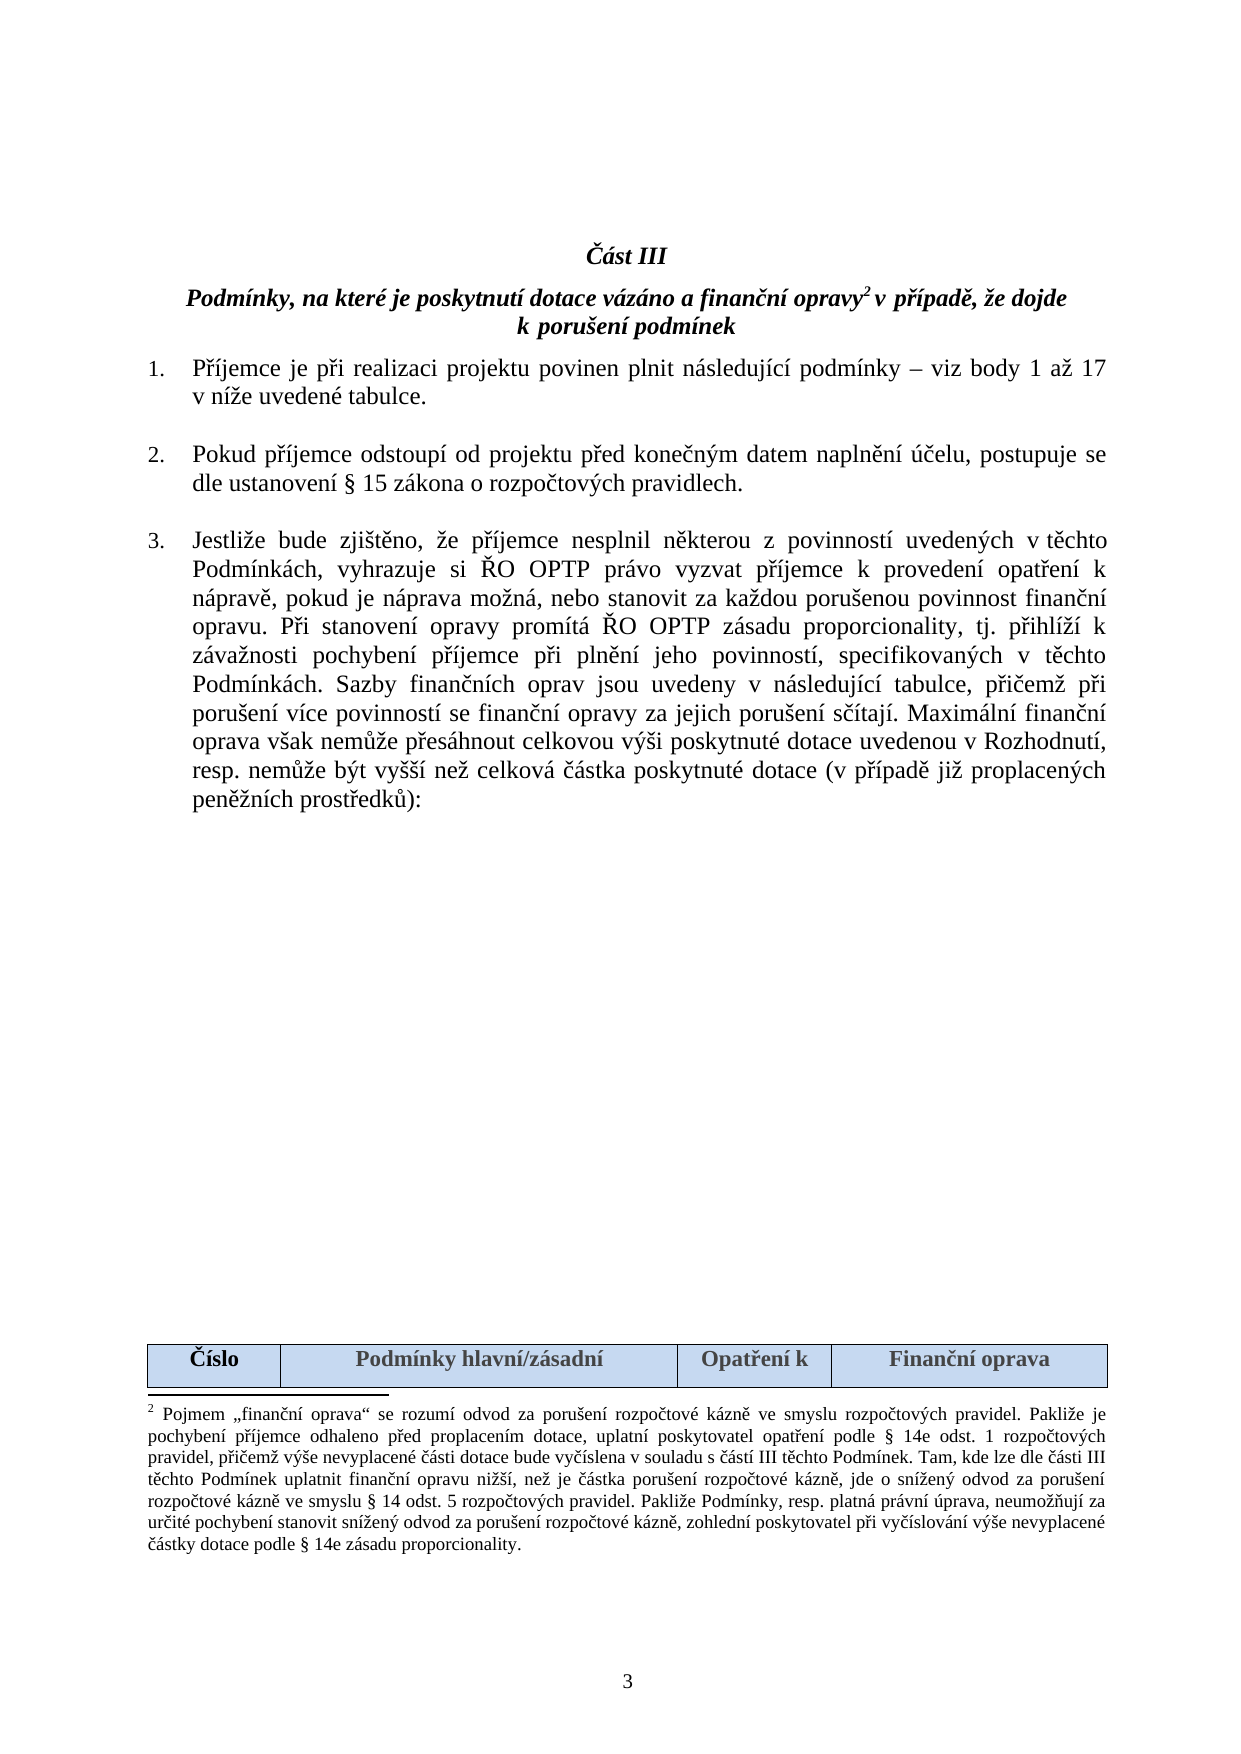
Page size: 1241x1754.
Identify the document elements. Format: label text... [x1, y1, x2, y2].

subtitle Podmínky, na které je poskytnutí dotace vázáno a finanční opravy v případě, že dojde k porušení podmínek [148, 283, 1107, 340]
list Jestliže bude zjištěno, že příjemce nesplnil některou z povinností uvedených v těchto Podmínkách, vyhrazuje si ŘO OPTP právo vyzvat příjemce k provedení opatření k nápravě, pokud je náprava možná, nebo stanovit za každou porušenou povinnost finanční opravu. Při stanovení opravy promítá ŘO OPTP zásadu proporcionality, tj. přihlíží k závažnosti pochybení příjemce při plnění jeho povinností, specifikovaných v těchto Podmínkách. Sazby finančních oprav jsou uvedeny v následující tabulce, přičemž při porušení více povinností se finanční opravy za jejich porušení sčítají. Maximální finanční oprava však nemůže přesáhnout celkovou výši poskytnuté dotace uvedenou v Rozhodnutí, resp. nemůže být vyšší než celková částka poskytnuté dotace (v případě již proplacených peněžních prostředků): [148, 525, 1107, 813]
table_header Finanční oprava [832, 1345, 1107, 1387]
table_header Číslo podmínky [148, 1345, 280, 1387]
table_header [678, 1345, 831, 1387]
list Příjemce je při realizaci projektu povinen plnit následující podmínky – viz body 1 až 17 v níže uvedené tabulce. [148, 353, 1107, 410]
text Část III [148, 241, 1107, 270]
list Pokud příjemce odstoupí od projektu před konečným datem naplnění účelu, postupuje se dle ustanovení § 15 zákona o rozpočtových pravidlech. [148, 439, 1107, 496]
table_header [281, 1345, 677, 1387]
